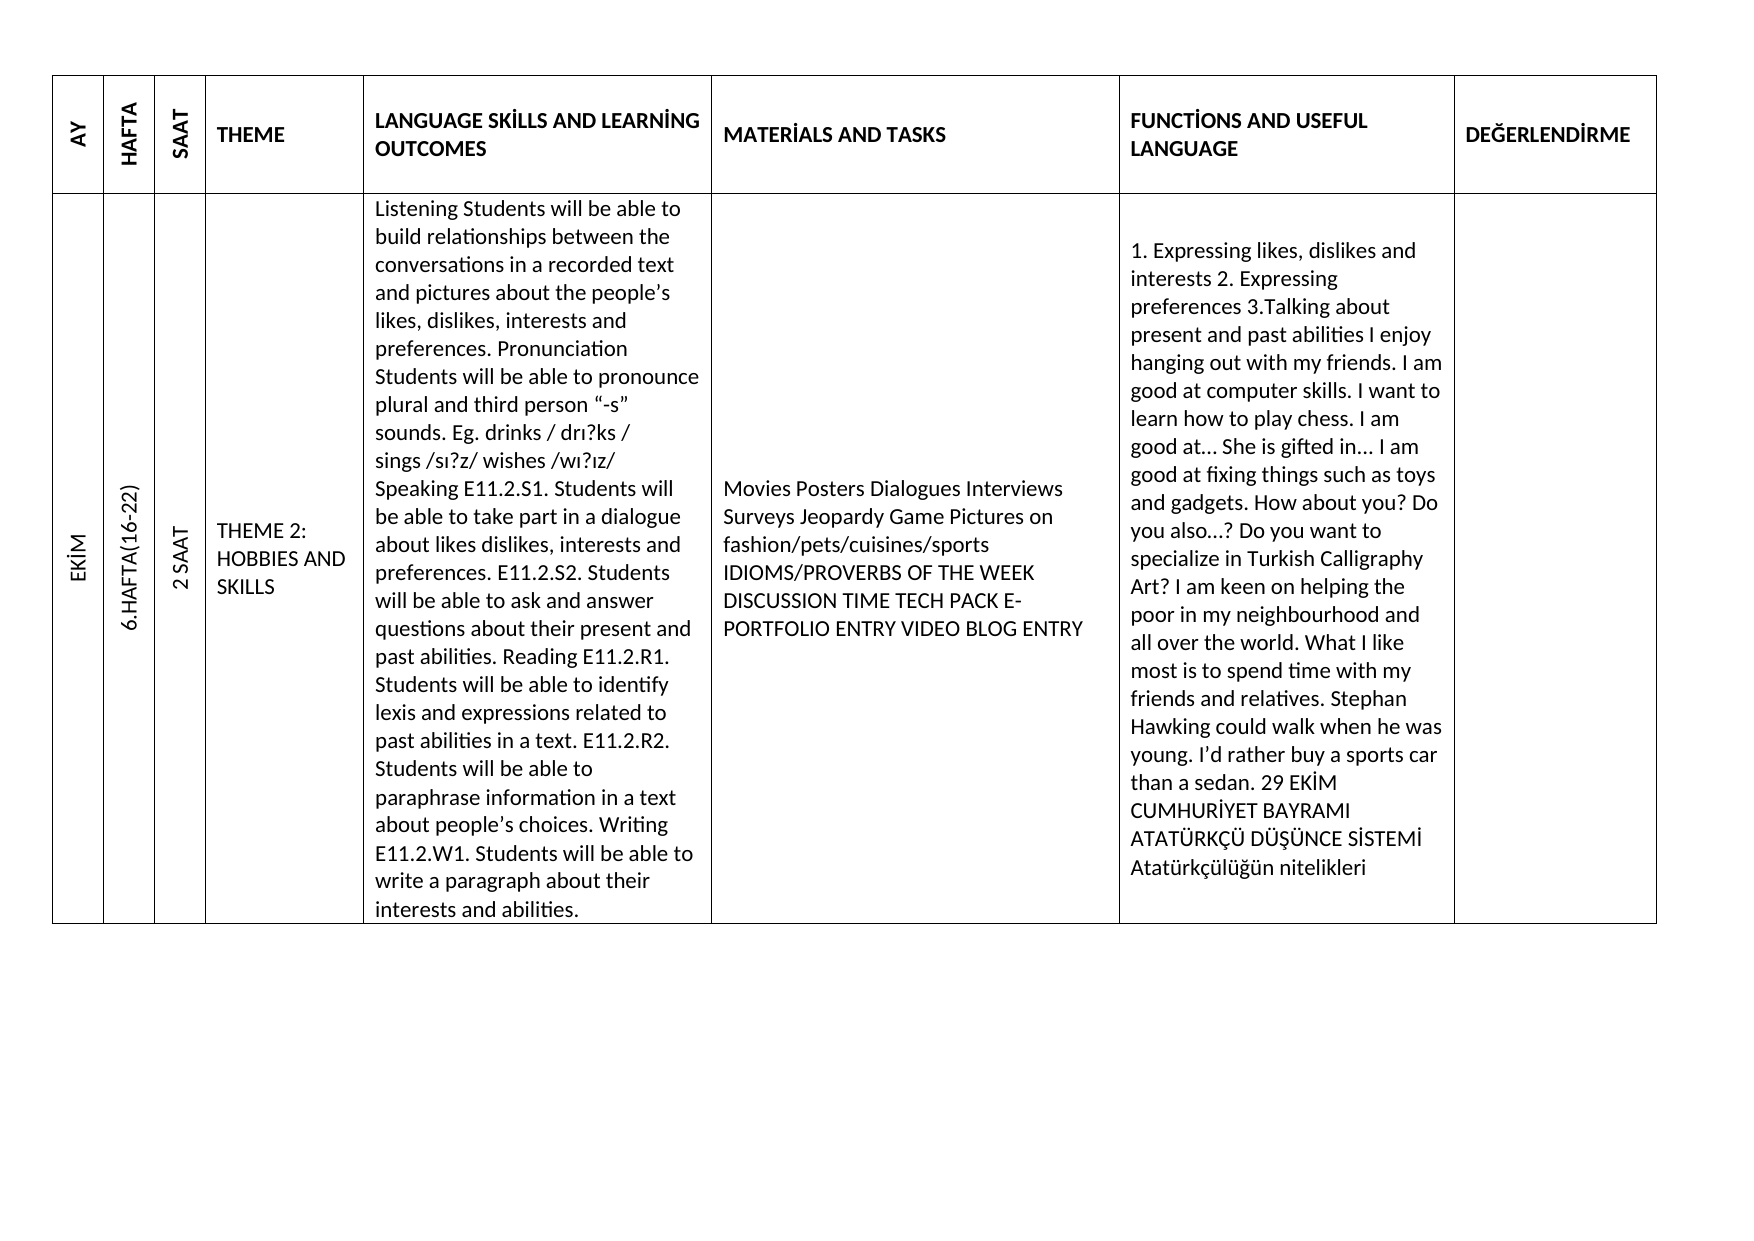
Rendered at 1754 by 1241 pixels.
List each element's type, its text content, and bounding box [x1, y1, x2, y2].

table_header MATERİALS AND TASKS [712, 76, 1119, 193]
table_header DEĞERLENDİRME [1455, 76, 1656, 193]
table_cell 6.HAFTA(16-22) [104, 194, 154, 923]
table_header SAAT [155, 76, 205, 193]
table_header THEME [206, 76, 363, 193]
table_header LANGUAGE SKİLLS AND LEARNİNG OUTCOMES [364, 76, 711, 193]
table_cell THEME 2: HOBBIES AND SKILLS [206, 194, 363, 923]
table_cell 2 SAAT [155, 194, 205, 923]
table_cell EKİM [53, 194, 103, 923]
table_cell [1455, 194, 1656, 923]
table_header AY [53, 76, 103, 193]
table_header FUNCTİONS AND USEFUL LANGUAGE [1120, 76, 1454, 193]
table_header HAFTA [104, 76, 154, 193]
